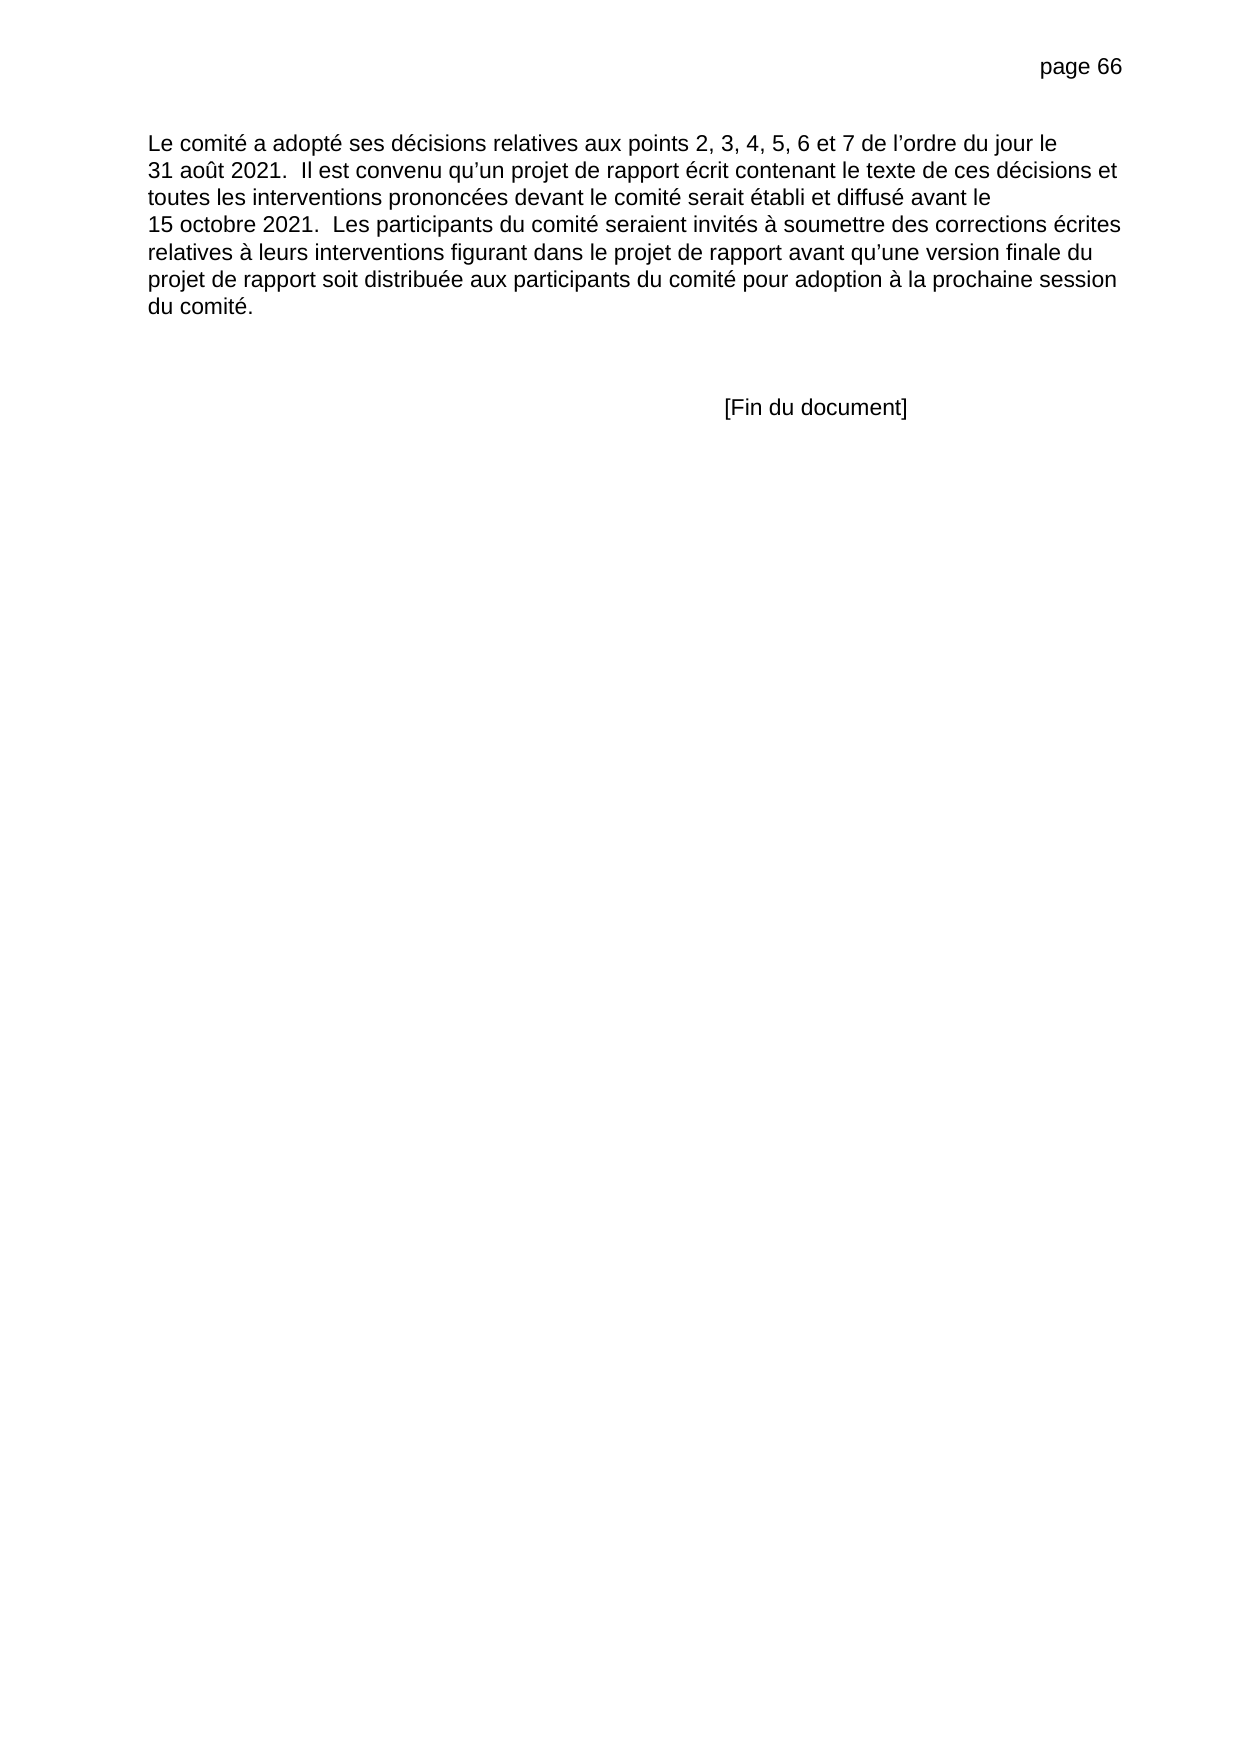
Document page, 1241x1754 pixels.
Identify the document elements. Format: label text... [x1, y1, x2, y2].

text Le comité a adopté ses décisions relatives aux points 2, 3, 4, 5, 6 et 7 de l’ordre du jour le 31 août 2021. Il est convenu qu’un projet de rapport écrit contenant le texte de ces décisions et toutes les interventions prononcées devant le comité serait établi et diffusé avant le 15 octobre 2021. Les participants du comité seraient invités à soumettre des corrections écrites relatives à leurs interventions figurant dans le projet de rapport avant qu’une version finale du projet de rapport soit distribuée aux participants du comité pour adoption à la prochaine session du comité. [148, 129, 1122, 319]
text [Fin du document] [724, 394, 1122, 420]
